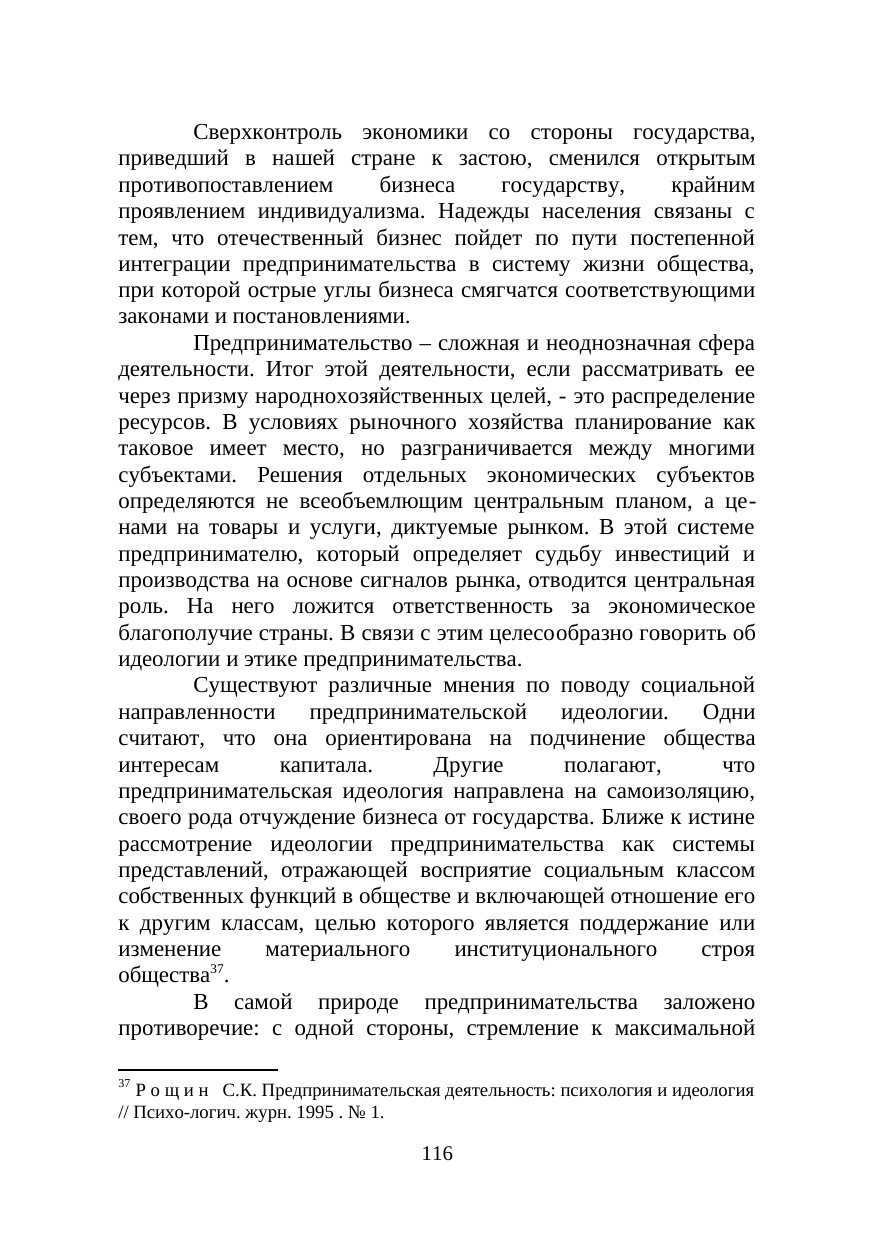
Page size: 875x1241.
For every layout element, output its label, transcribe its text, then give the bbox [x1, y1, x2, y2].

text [118, 988, 756, 1041]
text Сверхконтроль экономики со стороны государства, приведший в нашей стране к застою, сменился открытым противопоставлением бизнеса государству, крайним проявлением индивидуализма. Надежды населения связаны с тем, что отечественный бизнес пойдет по пути постепенной интеграции предпринимательства в систему жизни общества, при которой острые углы бизнеса смягчатся соответствующими законами и постановлениями. [118, 118, 756, 329]
text Существуют различные мнения по поводу социальной направленности предпринимательской идеологии. Одни считают, что она ориентирована на подчинение общества интересам капитала. Другие полагают, что предпринимательская идеология направлена на самоизоляцию, своего рода отчуждение бизнеса от государства. Ближе к истине рассмотрение идеологии предпринимательства как системы представлений, отражающей восприятие социальным классом собственных функций в обществе и включающей отношение его к другим классам, целью которого является поддержание или изменение материального институционального строя общества. [118, 672, 756, 988]
text Предпринимательство – сложная и неоднозначная сфера деятельности. Итог этой деятельности, если рассматривать ее через призму народнохозяйственных целей, - это распределение ресурсов. В условиях рыночного хозяйства планирование как таковое имеет место, но разграничивается между многими субъектами. Решения отдельных экономических субъектов определяются не всеобъемлющим центральным планом, а ценами на товары и услуги, диктуемые рынком. В этой системе предпринимателю, который определяет судьбу инвестиций и производства на основе сигналов рынка, отводится центральная роль. На него ложится ответственность за экономическое благополучие страны. В связи с этим целесообразно говорить об идеологии и этике предпринимательства. [118, 329, 756, 672]
